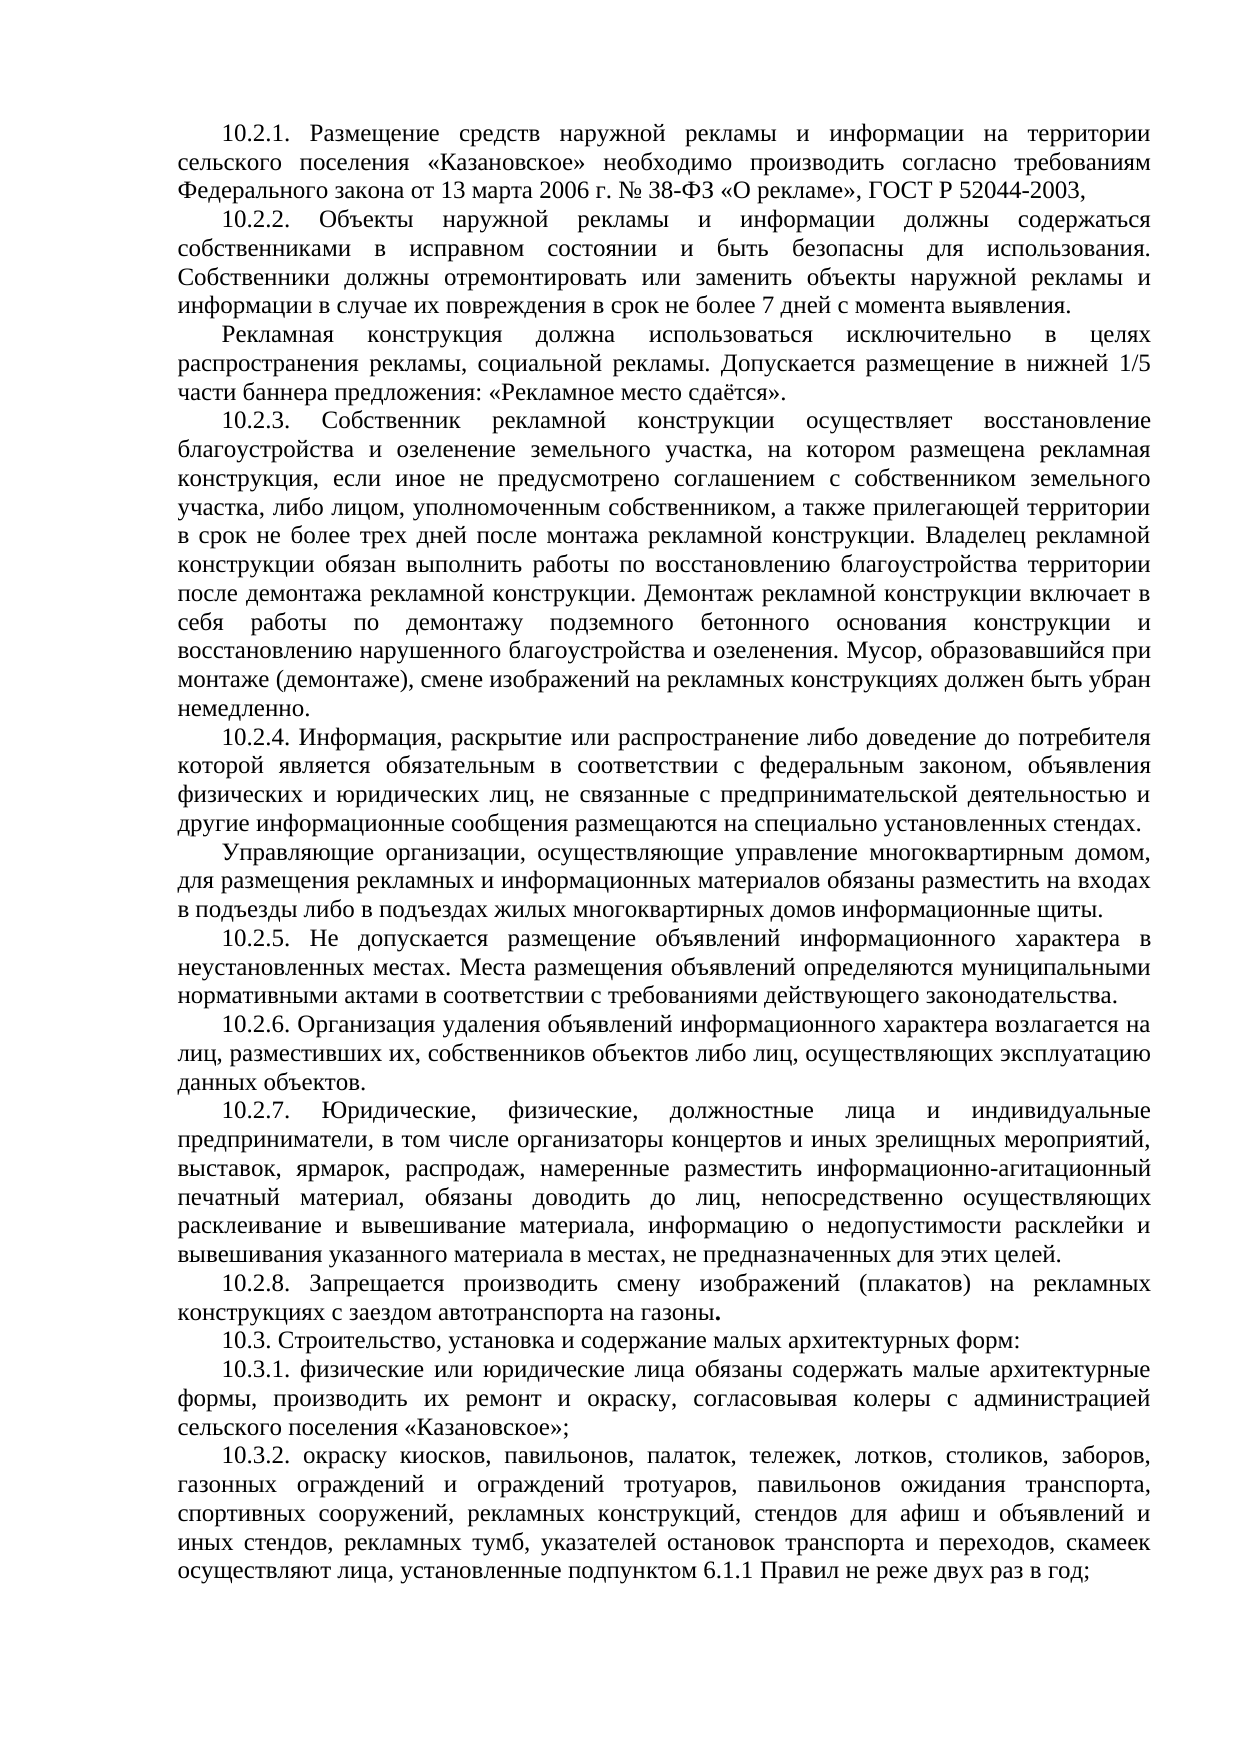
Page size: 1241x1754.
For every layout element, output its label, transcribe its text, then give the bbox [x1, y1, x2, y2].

text 10.2.5. Не допускается размещение объявлений информационного характера в неустановленных местах. Места размещения объявлений определяются муниципальными нормативными актами в соответствии с требованиями действующего законодательства. [177, 923, 1152, 1009]
text 10.2.6. Организация удаления объявлений информационного характера возлагается на лиц, разместивших их, собственников объектов либо лиц, осуществляющих эксплуатацию данных объектов. [177, 1009, 1152, 1096]
text 10.3. Строительство, установка и содержание малых архитектурных форм: [177, 1326, 1152, 1354]
text Управляющие организации, осуществляющие управление многоквартирным домом, для размещения рекламных и информационных материалов обязаны разместить на входах в подъезды либо в подъездах жилых многоквартирных домов информационные щиты. [177, 837, 1152, 923]
text 10.2.4. Информация, раскрытие или распространение либо доведение до потребителя которой является обязательным в соответствии с федеральным законом, объявления физических и юридических лиц, не связанные с предпринимательской деятельностью и другие информационные сообщения размещаются на специально установленных стендах. [177, 722, 1152, 837]
text 10.2.8. Запрещается производить смену изображений (плакатов) на рекламных конструкциях с заездом автотранспорта на газоны. [177, 1268, 1152, 1326]
text 10.2.7. Юридические, физические, должностные лица и индивидуальные предприниматели, в том числе организаторы концертов и иных зрелищных мероприятий, выставок, ярмарок, распродаж, намеренные разместить информационно-агитационный печатный материал, обязаны доводить до лиц, непосредственно осуществляющих расклеивание и вывешивание материала, информацию о недопустимости расклейки и вывешивания указанного материала в местах, не предназначенных для этих целей. [177, 1096, 1152, 1268]
text 10.2.3. Собственник рекламной конструкции осуществляет восстановление благоустройства и озеленение земельного участка, на котором размещена рекламная конструкция, если иное не предусмотрено соглашением с собственником земельного участка, либо лицом, уполномоченным собственником, а также прилегающей территории в срок не более трех дней после монтажа рекламной конструкции. Владелец рекламной конструкции обязан выполнить работы по восстановлению благоустройства территории после демонтажа рекламной конструкции. Демонтаж рекламной конструкции включает в себя работы по демонтажу подземного бетонного основания конструкции и восстановлению нарушенного благоустройства и озеленения. Мусор, образовавшийся при монтаже (демонтаже), смене изображений на рекламных конструкциях должен быть убран немедленно. [177, 406, 1152, 722]
text Рекламная конструкция должна использоваться исключительно в целях распространения рекламы, социальной рекламы. Допускается размещение в нижней 1/5 части баннера предложения: «Рекламное место сдаётся». [177, 319, 1152, 406]
text 10.3.1. физические или юридические лица обязаны содержать малые архитектурные формы, производить их ремонт и окраску, согласовывая колеры с администрацией сельского поселения «Казановское»; [177, 1354, 1152, 1441]
text 10.2.1. Размещение средств наружной рекламы и информации на территории сельского поселения «Казановское» необходимо производить согласно требованиям Федерального закона от 13 марта 2006 г. № 38-ФЗ «О рекламе», ГОСТ Р 52044-2003, [177, 118, 1152, 204]
text 10.3.2. окраску киосков, павильонов, палаток, тележек, лотков, столиков, заборов, газонных ограждений и ограждений тротуаров, павильонов ожидания транспорта, спортивных сооружений, рекламных конструкций, стендов для афиш и объявлений и иных стендов, рекламных тумб, указателей остановок транспорта и переходов, скамеек осуществляют лица, установленные подпунктом 6.1.1 Правил не реже двух раз в год; [177, 1441, 1152, 1584]
text 10.2.2. Объекты наружной рекламы и информации должны содержаться собственниками в исправном состоянии и быть безопасны для использования. Собственники должны отремонтировать или заменить объекты наружной рекламы и информации в случае их повреждения в срок не более 7 дней с момента выявления. [177, 204, 1152, 319]
